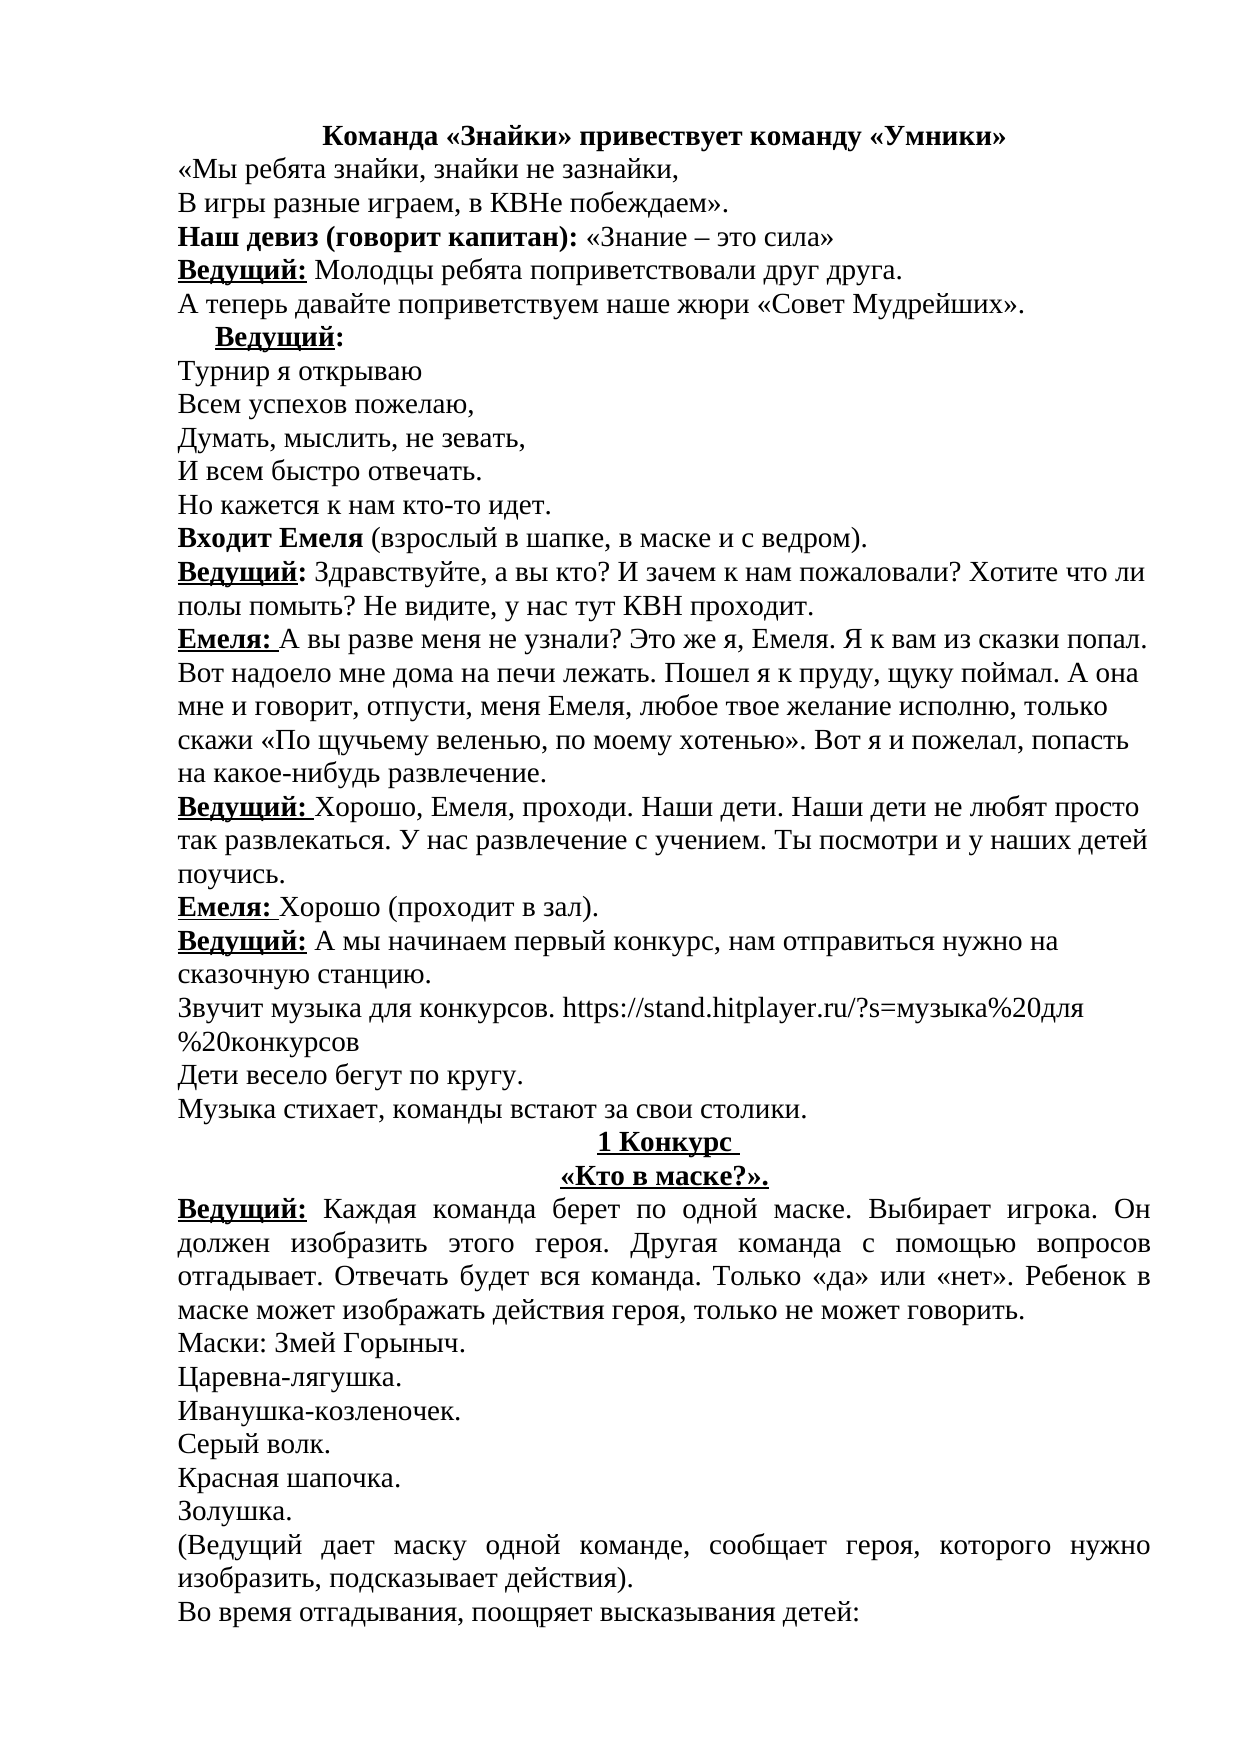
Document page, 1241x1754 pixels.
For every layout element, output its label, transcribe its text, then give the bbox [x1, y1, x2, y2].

text И всем быстро отвечать. [177, 453, 1152, 487]
text Турнир я открываю [177, 353, 1152, 386]
text Музыка стихает, команды встают за свои столики. [177, 1091, 1152, 1124]
text Ведущий: А мы начинаем первый конкурс, нам отправиться нужно на сказочную станцию. [177, 923, 1152, 990]
text Команда «Знайки» привествует команду «Умники» [177, 118, 1152, 152]
text (Ведущий дает маску одной команде, сообщает героя, которого нужно изобразить, подсказывает действия). [177, 1527, 1152, 1594]
text Емеля: Хорошо (проходит в зал). [177, 889, 1152, 923]
text Красная шапочка. [177, 1460, 1152, 1493]
text Ведущий: Каждая команда берет по одной маске. Выбирает игрока. Он должен изобразить этого героя. Другая команда с помощью вопросов отгадывает. Отвечать будет вся команда. Только «да» или «нет». Ребенок в маске может изображать действия героя, только не может говорить. [177, 1191, 1152, 1326]
text В игры разные играем, в КВНе побеждаем». [177, 185, 1152, 219]
text Иванушка-козленочек. [177, 1393, 1152, 1426]
text «Мы ребята знайки, знайки не зазнайки, [177, 152, 1152, 185]
text Ведущий: Хорошо, Емеля, проходи. Наши дети. Наши дети не любят просто так развлекаться. У нас развлечение с учением. Ты посмотри и у наших детей поучись. [177, 789, 1152, 889]
text Звучит музыка для конкурсов. https://stand.hitplayer.ru/?s=музыка%20для%20конкурсов [177, 990, 1152, 1057]
text Ведущий: Здравствуйте, а вы кто? И зачем к нам пожаловали? Хотите что ли полы помыть? Не видите, у нас тут КВН проходит. [177, 554, 1152, 621]
text Емеля: А вы разве меня не узнали? Это же я, Емеля. Я к вам из сказки попал. Вот надоело мне дома на печи лежать. Пошел я к пруду, щуку поймал. А она мне и говорит, отпусти, меня Емеля, любое твое желание исполню, только скажи «По щучьему веленью, по моему хотенью». Вот я и пожелал, попасть на какое-нибудь развлечение. [177, 621, 1152, 789]
text Думать, мыслить, не зевать, [177, 420, 1152, 453]
text Маски: Змей Горыныч. [177, 1326, 1152, 1359]
text 1 Конкурс [177, 1124, 1152, 1158]
text Царевна-лягушка. [177, 1359, 1152, 1393]
text Ведущий: Молодцы ребята поприветствовали друг друга. [177, 252, 1152, 286]
text Золушка. [177, 1493, 1152, 1527]
text Но кажется к нам кто-то идет. [177, 487, 1152, 521]
text Ведущий: [177, 319, 1152, 353]
text А теперь давайте поприветствуем наше жюри «Совет Мудрейших». [177, 286, 1152, 319]
text Серый волк. [177, 1426, 1152, 1460]
text Дети весело бегут по кругу. [177, 1057, 1152, 1091]
text Наш девиз (говорит капитан): «Знание – это сила» [177, 219, 1152, 252]
text Всем успехов пожелаю, [177, 386, 1152, 420]
text Во время отгадывания, поощряет высказывания детей: [177, 1594, 1152, 1627]
text «Кто в маске?». [177, 1158, 1152, 1191]
text Входит Емеля (взрослый в шапке, в маске и с ведром). [177, 521, 1152, 554]
